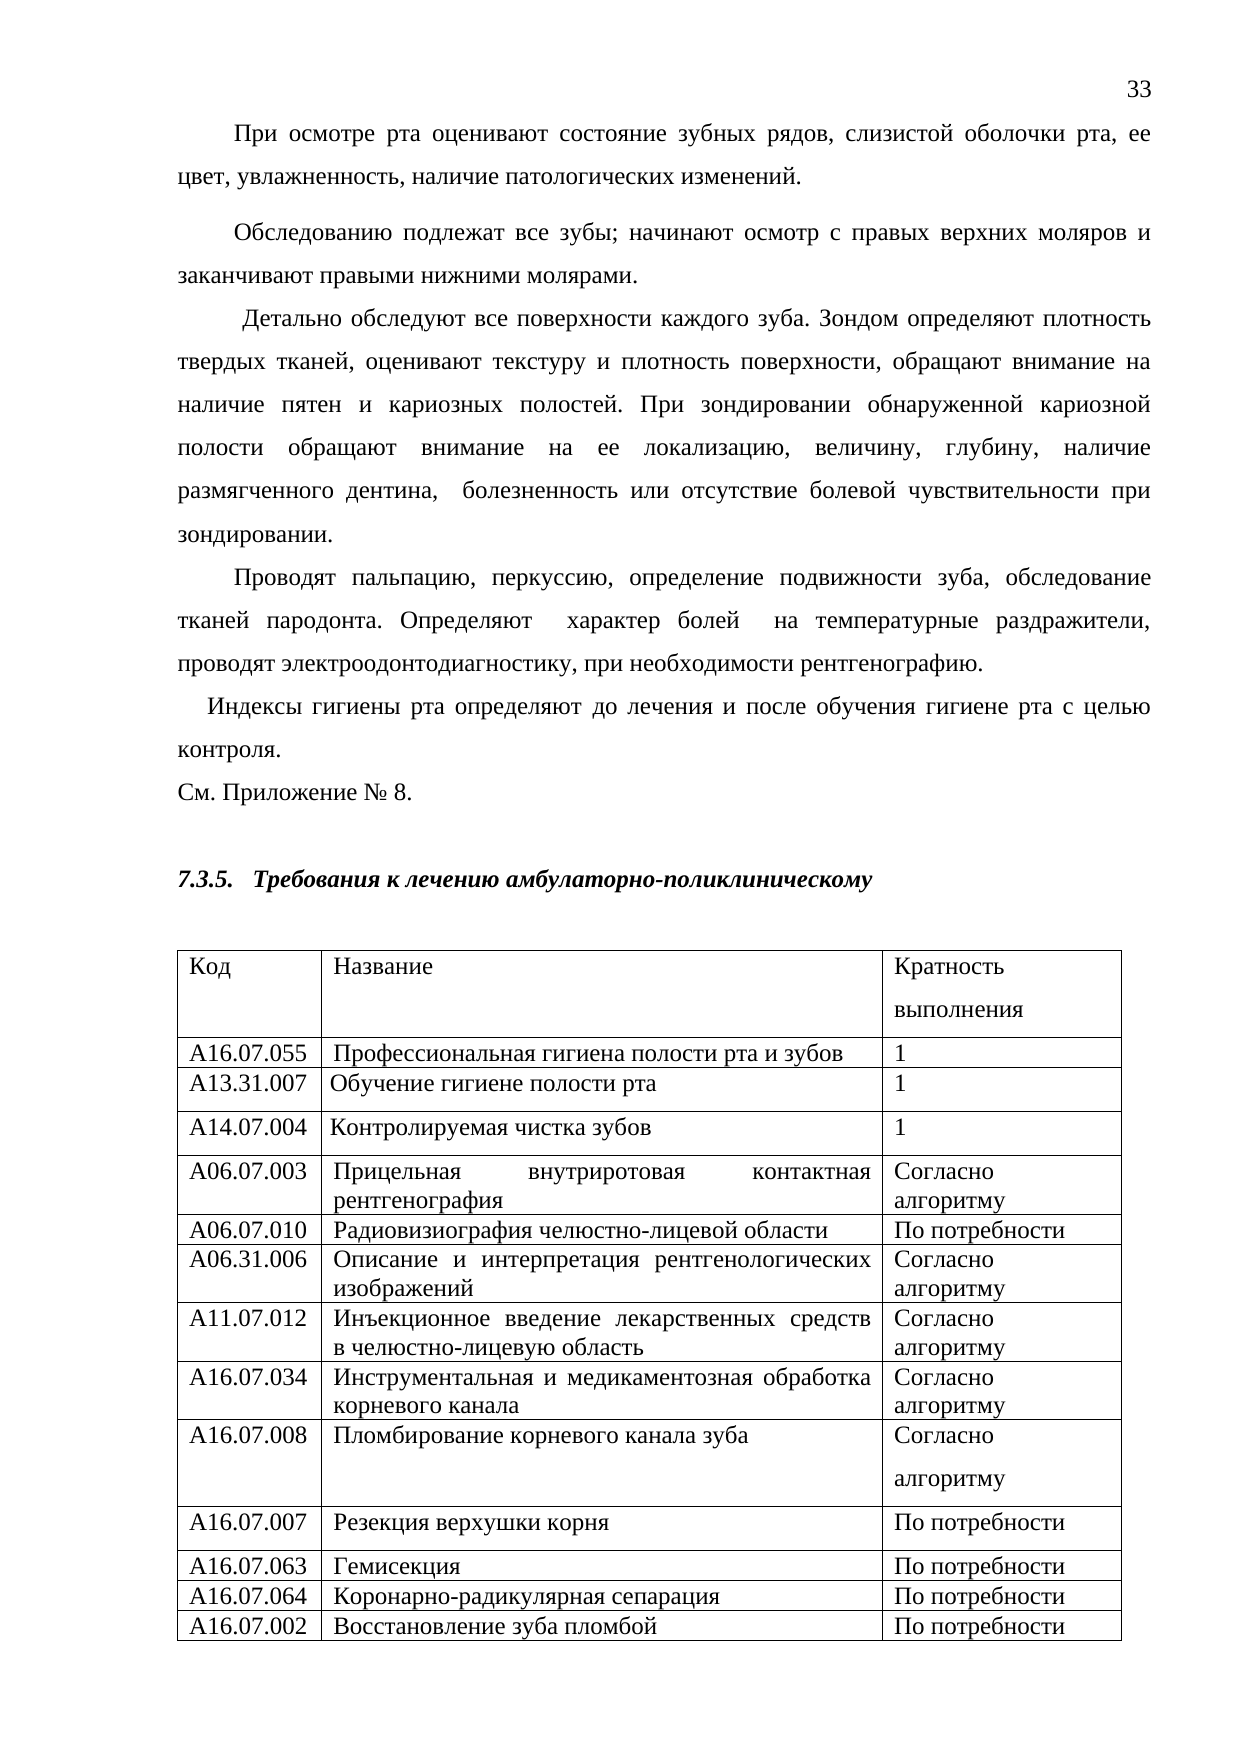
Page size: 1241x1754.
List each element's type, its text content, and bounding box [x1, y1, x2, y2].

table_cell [322, 1611, 882, 1640]
table_cell Радиовизиография челюстно-лицевой области [322, 1215, 882, 1243]
table_cell 1 [883, 1038, 1121, 1067]
text При осмотре рта оценивают состояние зубных рядов, слизистой оболочки рта, ее цвет, увлажненность, наличие патологических изменений. [177, 118, 1152, 190]
table_cell Пломбирование корневого канала зуба [322, 1420, 882, 1506]
table_cell 1 [883, 1112, 1121, 1155]
table_cell Контролируемая чистка зубов [322, 1112, 882, 1155]
table_cell Профессиональная гигиена полости рта и зубов [322, 1038, 882, 1067]
table_header Код [178, 951, 321, 1037]
table_cell А16.07.008 [178, 1420, 321, 1506]
table_cell А06.31.006 [178, 1245, 321, 1302]
table_header Название [322, 951, 882, 1037]
text См. Приложение № 8. [177, 777, 1152, 806]
text Проводят пальпацию, перкуссию, определение подвижности зуба, обследование тканей пародонта. Определяют характер болей на температурные раздражители, проводят электроодонтодиагностику, при необходимости рентгенографию. [177, 562, 1152, 677]
table_cell А16.07.034 [178, 1362, 321, 1419]
text Детально обследуют все поверхности каждого зуба. Зондом определяют плотность твердых тканей, оценивают текстуру и плотность поверхности, обращают внимание на наличие пятен и кариозных полостей. При зондировании обнаруженной кариозной полости обращают внимание на ее локализацию, величину, глубину, наличие размягченного дентина, болезненность или отсутствие болевой чувствительности при зондировании. [177, 303, 1152, 547]
table_cell По потребности [883, 1507, 1121, 1550]
table_cell Инъекционное введение лекарственных средств в челюстно-лицевую область [322, 1303, 882, 1361]
table_cell А16.07.055 [178, 1038, 321, 1067]
table_cell По потребности [883, 1611, 1121, 1640]
table_header Кратность выполнения [883, 951, 1121, 1037]
table_cell Согласно алгоритму [883, 1156, 1121, 1214]
table_cell А11.07.012 [178, 1303, 321, 1361]
table_cell Обучение гигиене полости рта [322, 1068, 882, 1111]
table_cell Гемисекция [322, 1551, 882, 1580]
table_cell Описание и интерпретация рентгенологических изображений [322, 1245, 882, 1302]
table_cell Прицельная внутриротовая контактная рентгенография [322, 1156, 882, 1214]
table_cell А16.07.007 [178, 1507, 321, 1550]
table_cell А06.07.003 [178, 1156, 321, 1214]
text Обследованию подлежат все зубы; начинают осмотр с правых верхних моляров и заканчивают правыми нижними молярами. [177, 217, 1152, 289]
table_cell А16.07.002 [178, 1611, 321, 1640]
table_cell А16.07.063 [178, 1551, 321, 1580]
list Требования к лечению амбулаторно-поликлиническому [177, 864, 1152, 892]
table_cell А06.07.010 [178, 1215, 321, 1243]
table_cell По потребности [883, 1551, 1121, 1580]
table_cell Согласно алгоритму [883, 1245, 1121, 1302]
table_cell Согласно алгоритму [883, 1420, 1121, 1506]
table_cell А13.31.007 [178, 1068, 321, 1111]
table_cell А14.07.004 [178, 1112, 321, 1155]
table_cell Инструментальная и медикаментозная обработка корневого канала [322, 1362, 882, 1419]
text Индексы гигиены рта определяют до лечения и после обучения гигиене рта с целью контроля. [177, 691, 1152, 763]
table_cell 1 [883, 1068, 1121, 1111]
table_cell Согласно алгоритму [883, 1362, 1121, 1419]
table_cell По потребности [883, 1581, 1121, 1610]
table_cell Резекция верхушки корня [322, 1507, 882, 1550]
table_cell Коронарно-радикулярная сепарация [322, 1581, 882, 1610]
table_cell Согласно алгоритму [883, 1303, 1121, 1361]
table_cell По потребности [883, 1215, 1121, 1243]
table_cell А16.07.064 [178, 1581, 321, 1610]
